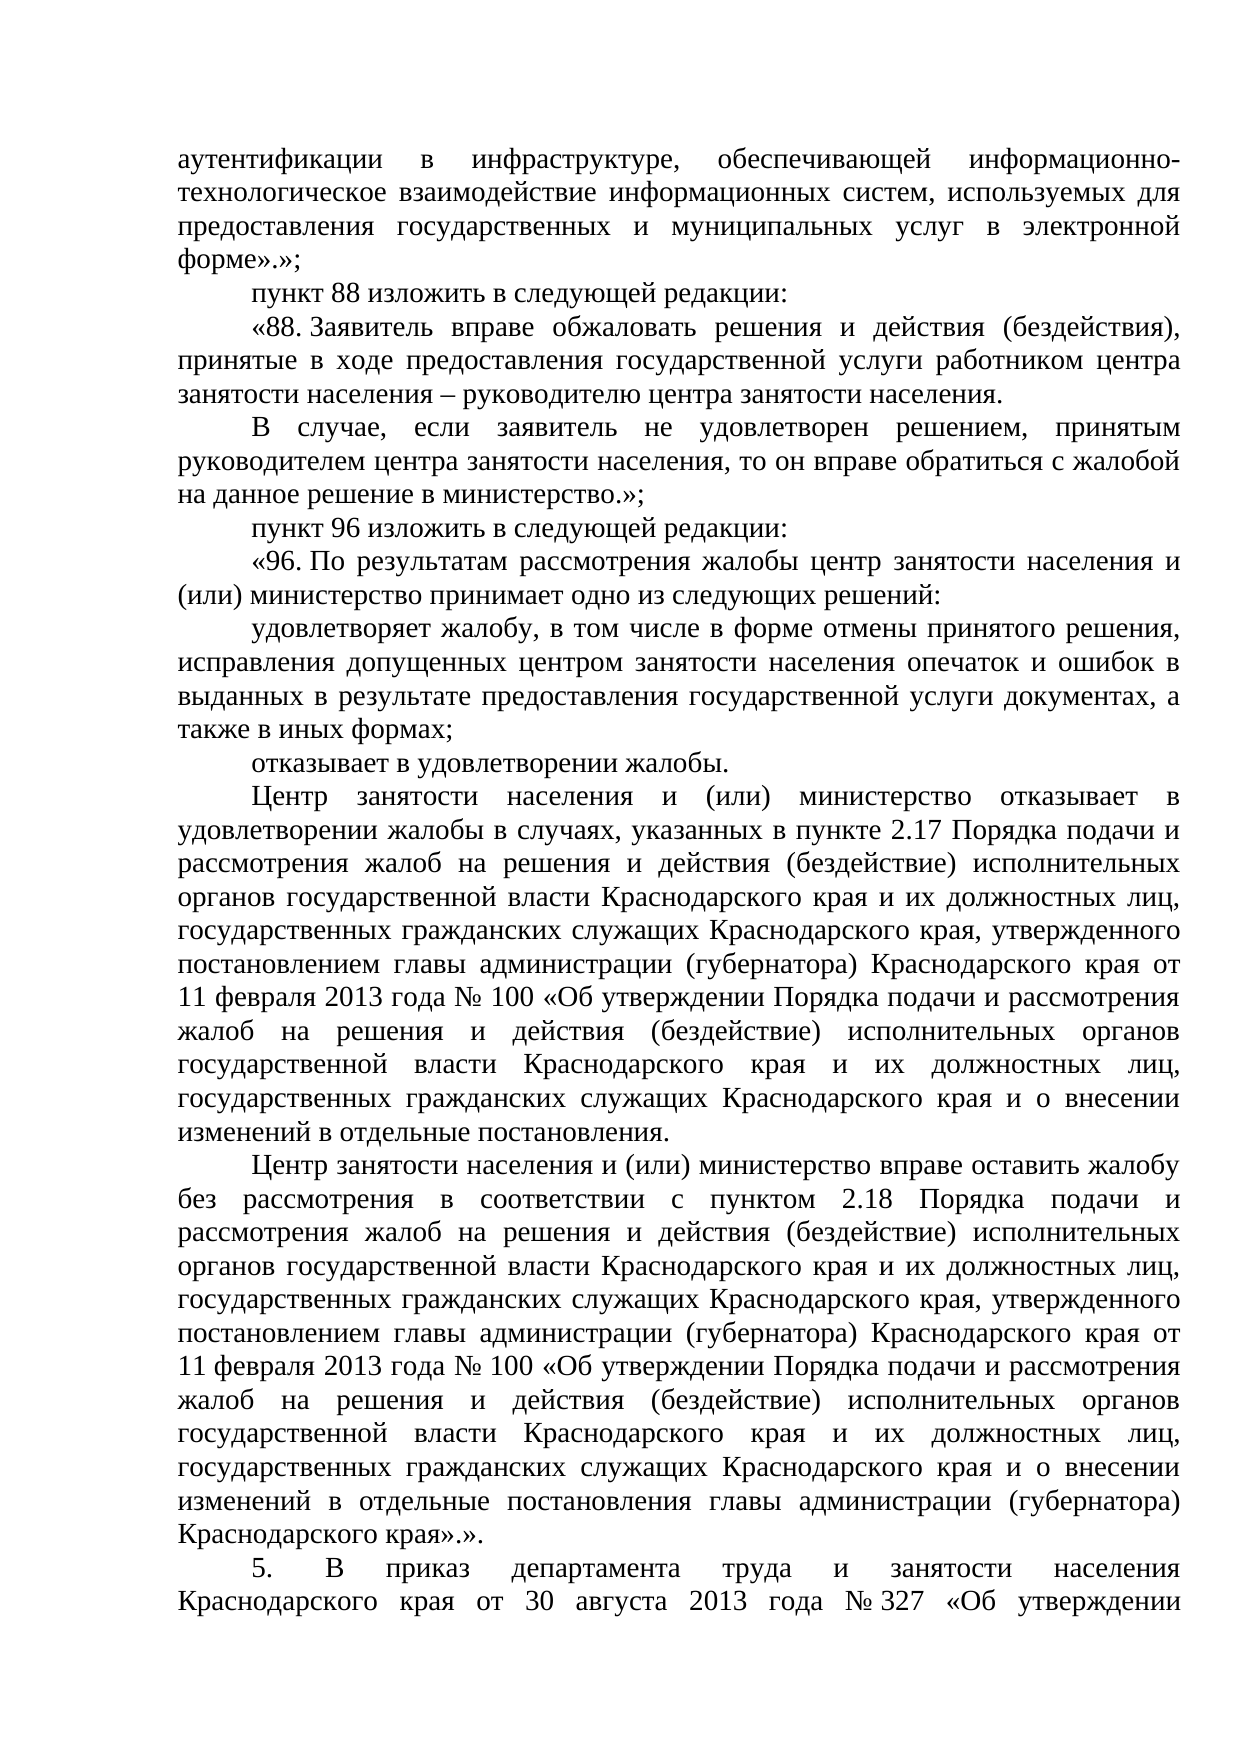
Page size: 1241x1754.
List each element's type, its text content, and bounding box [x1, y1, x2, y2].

list Центр занятости населения и (или) министерство отказывает в удовлетворении жалобы в случаях, указанных в пункте 2.17 Порядка подачи и рассмотрения жалоб на решения и действия (бездействие) исполнительных органов государственной власти Краснодарского края и их должностных лиц, государственных гражданских служащих Краснодарского края, утвержденного постановлением главы администрации (губернатора) Краснодарского края от 11 февраля 2013 года № 100 «Об утверждении Порядка подачи и рассмотрения жалоб на решения и действия (бездействие) исполнительных органов государственной власти Краснодарского края и их должностных лиц, государственных гражданских служащих Краснодарского края и о внесении изменений в отдельные постановления. [177, 778, 1181, 1147]
list В случае, если заявитель не удовлетворен решением, принятым руководителем центра занятости населения, то он вправе обратиться с жалобой на данное решение в министерство.»; [177, 409, 1181, 510]
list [177, 141, 1181, 275]
text удовлетворяет жалобу, в том числе в форме отмены принятого решения, исправления допущенных центром занятости населения опечаток и ошибок в выданных в результате предоставления государственной услуги документах, а также в иных формах; [177, 611, 1181, 745]
list «88. Заявитель вправе обжаловать решения и действия (бездействия), принятые в ходе предоставления государственной услуги работником центра занятости населения – руководителю центра занятости населения. [177, 309, 1181, 409]
text «96. По результатам рассмотрения жалобы центр занятости населения и (или) министерство принимает одно из следующих решений: [177, 543, 1181, 611]
list пункт 96 изложить в следующей редакции: [177, 510, 1181, 543]
list пункт 88 изложить в следующей редакции: [177, 275, 1181, 309]
list Центр занятости населения и (или) министерство вправе оставить жалобу без рассмотрения в соответствии с пунктом 2.18 Порядка подачи и рассмотрения жалоб на решения и действия (бездействие) исполнительных органов государственной власти Краснодарского края и их должностных лиц, государственных гражданских служащих Краснодарского края, утвержденного постановлением главы администрации (губернатора) Краснодарского края от 11 февраля 2013 года № 100 «Об утверждении Порядка подачи и рассмотрения жалоб на решения и действия (бездействие) исполнительных органов государственной власти Краснодарского края и их должностных лиц, государственных гражданских служащих Краснодарского края и о внесении изменений в отдельные постановления главы администрации (губернатора) Краснодарского края».». [177, 1147, 1181, 1550]
text отказывает в удовлетворении жалобы. [177, 745, 1181, 778]
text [177, 1550, 1181, 1617]
